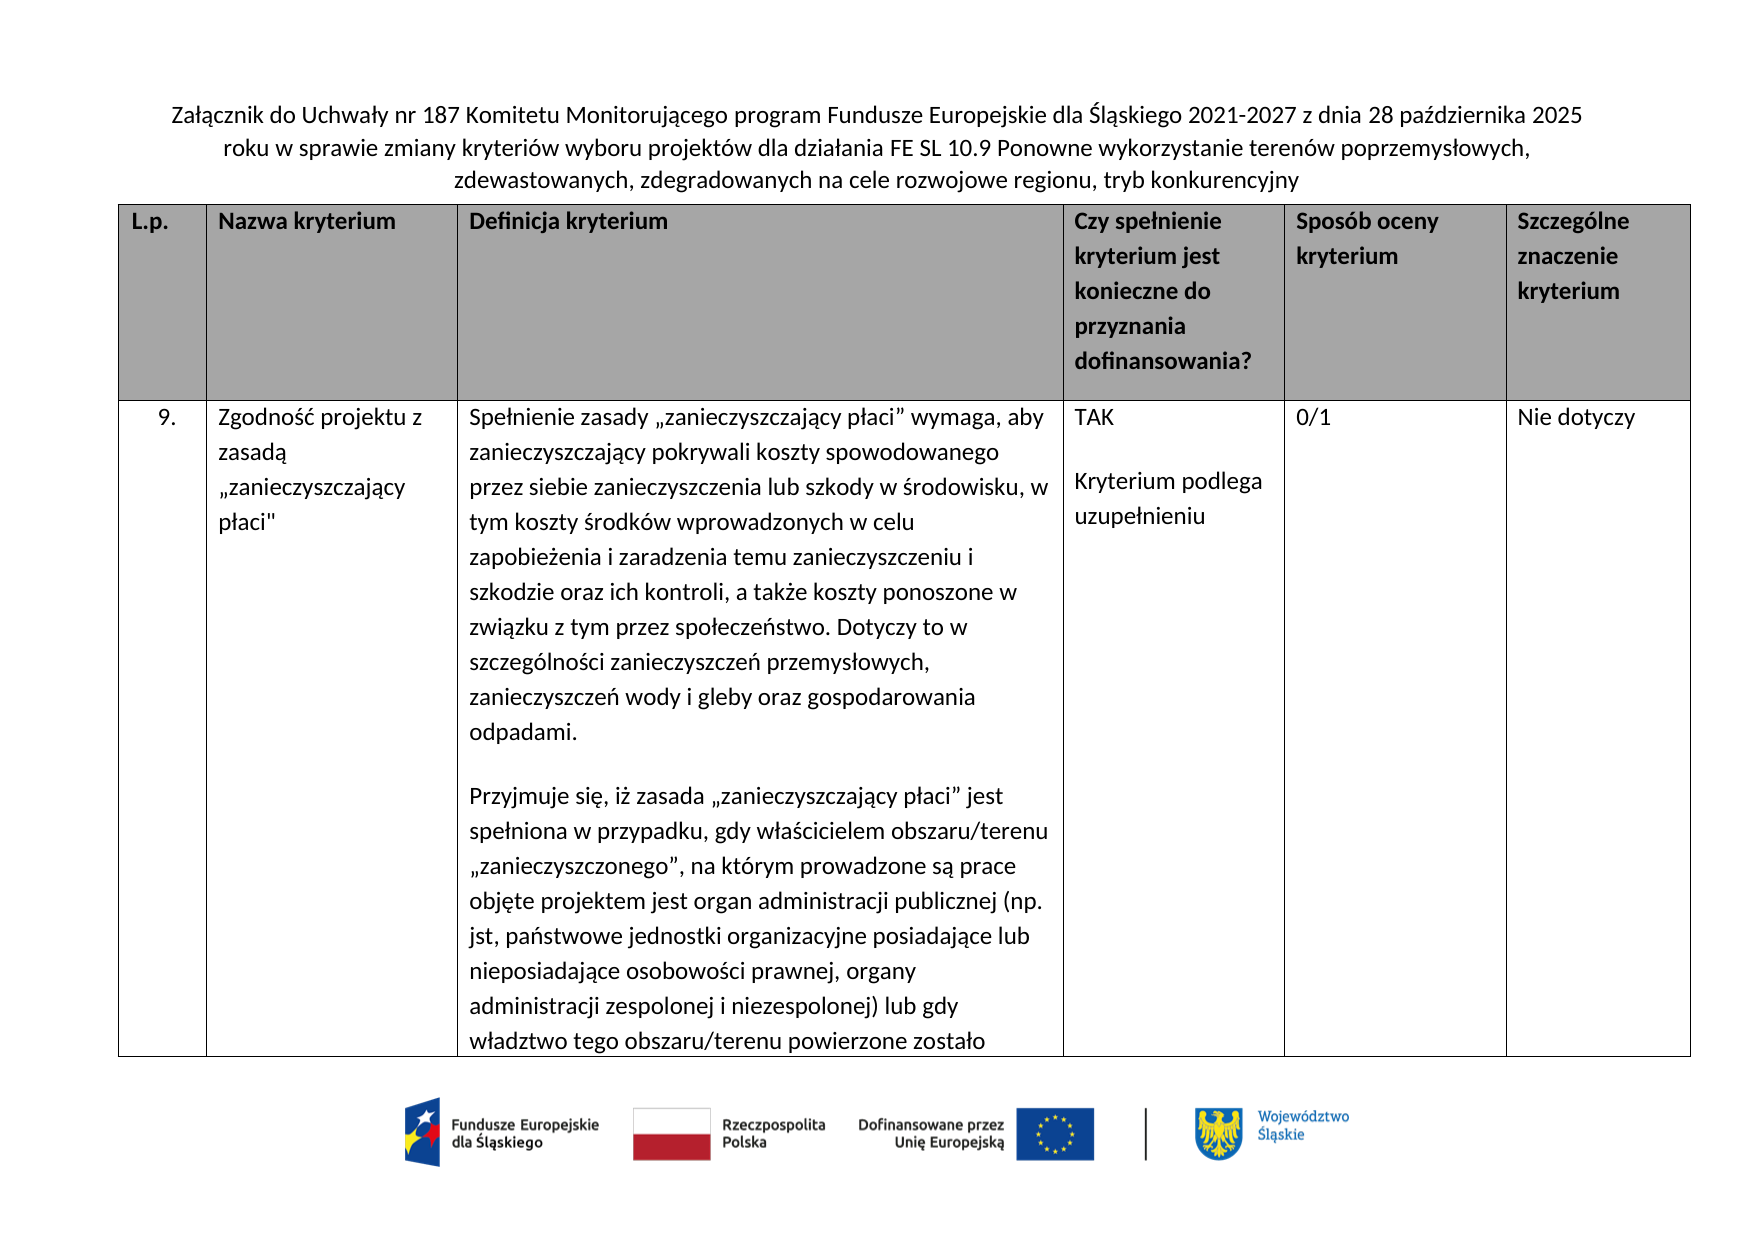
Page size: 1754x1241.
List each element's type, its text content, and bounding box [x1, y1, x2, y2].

table_header L.p. [119, 205, 206, 400]
table_header Nazwa kryterium [207, 205, 457, 400]
table_cell 0/1 [1285, 401, 1506, 1056]
picture [405, 1097, 1349, 1167]
table_header Sposób oceny kryterium [1285, 205, 1506, 400]
table_cell Nie dotyczy [1507, 401, 1690, 1056]
table_header Szczególne znaczenie kryterium [1507, 205, 1690, 400]
table_header Czy spełnienie kryterium jest konieczne do przyznania dofinansowania? [1064, 205, 1284, 400]
table_cell TAK Kryterium podlega uzupełnieniu [1064, 401, 1284, 1056]
table_cell Spełnienie zasady „zanieczyszczający płaci” wymaga, aby zanieczyszczający pokrywali koszty spowodowanego przez siebie zanieczyszczenia lub szkody w środowisku, w tym koszty środków wprowadzonych w celu zapobieżenia i zaradzenia temu zanieczyszczeniu i szkodzie oraz ich kontroli, a także koszty ponoszone w związku z tym przez społeczeństwo. Dotyczy to w szczególności zanieczyszczeń przemysłowych, zanieczyszczeń wody i gleby oraz gospodarowania odpadami. Przyjmuje się, iż zasada „zanieczyszczający płaci” jest spełniona w przypadku, gdy właścicielem obszaru/terenu „zanieczyszczonego”, na którym prowadzone są prace objęte projektem jest organ administracji publicznej (np. jst, państwowe jednostki organizacyjne posiadające lub nieposiadające osobowości prawnej, organy administracji zespolonej i niezespolonej) lub gdy władztwo tego obszaru/terenu powierzone zostało takiemu podmiotowi. W tym ujęciu organ administracji publicznej nie jest traktowany jako „zanieczyszczający”. Przesłanką takiego podejścia jest założenie, że ww. podmiot publiczny przejmując własność (lub władztwo) terenu „zanieczyszczonego” był świadomy konieczności przeprowadzenia działań niwelujących „zanieczyszczenie”, ponieważ: nie było możliwe ustalenie podmiotu, który spowodował „zanieczyszczenie”, nie było/jest możliwe pociągnięcie do odpowiedzialności podmiotu gospodarczego, od którego obszar/teren ten został przejęty np. z uwagi na jego upadłość lub niewypłacalność, a wobec niemożności wyegzekwowania od podmiotu zobowiązanego do usunięcia odpadów, powinien sam usunąć te odpady, podmiot gospodarczy nie został prawnie zobowiązany do podjęcia takich działań w okresie prowadzenia działalności lub po jej zaprzestaniu. Sposób weryfikacji [0/1]: Wnioskodawca jest organem administracji publicznej, który jest właścicielem obszaru/terenu objętego projektem lub posiada władztwo tego terenu - 1 (kryterium spełnione). Wnioskodawca niebędący organem administracji publicznej przedstawił dokumenty świadczące o wyczerpaniu wszelkich środków prawnych (odwołania, rekompensaty, wyroki sądowe) związanych z wystąpieniem o zadośćuczynienie szkody w środowisku lub likwidacji zanieczyszczenia (np. wystąpiono do zakładu górniczego lub SRK o naprawę szkody). Jeśli podjęte środki prawne nie doprowadziły do osiągniecia zamierzonego efektu uznaje się wówczas, że Wnioskodawca nie jest traktowany jako „zanieczyszczający” oraz, że wsparcie środkami FE SL jest możliwe i uzasadnione. [Wnioskodawca przestawił wymagane dokumenty – 1 (kryterium spełnione), 0 (brak spełnienia kryterium) – brak przedstawienia stosownych dokumentów] lub Wnioskodawca niebędący organem administracji publicznej przedstawił niezależną ekspertyzę potwierdzającą, że identyfikacja podmiotu „zanieczyszczającego” nie jest jednoznacznie możliwa (przeprowadzono postępowanie, w toku którego podjęto próbę ustaleń co do podmiotu zobowiązanej likwidacji zanieczyszczenia lub naprawy szkody w środowisku), a teren/obszar objęty projektem mimo to wymaga podjęcia działań naprawczych. Uznaje się wówczas, że Wnioskodawca nie jest traktowany jako „zanieczyszczający” oraz, że wsparcie środkami FE SL jest możliwe i uzasadnione. [Wnioskodawca przestawił wymagane dokumenty – 1 (kryterium spełnione), 0 (brak spełnienia kryterium) – brak przedstawienia stosownych dokumentów] lub W odniesieniu do gruntów leśnych i rolnych (ust. z dnia 3 lutego 1995 r. o ochronie gruntów rolnych i leśnych) – na podstawie dokumentów uzyskanych od właściwego miejscowo Starosty powiatowego: decyzji o zakończeniu rekultywacji lub zaświadczenia – stanowiącego, że grunty (obszar/teren) nie były objęte koniecznością przeprowadzenia rekultywacji. Uznaje się, że Wnioskodawca nie jest traktowany jako „zanieczyszczający” ponieważ zgodnie z prawem dla terenu/obszaru objętego projektem nie istniał obowiązek prawny likwidacji zanieczyszczenia (tu: przeprowadzenia działań rekultywacyjnych), a zatem nie istnieje też podmiot, który doprowadził do takiego zanieczyszczenia (lit. b) lub potwierdzono, że wszelkie zobowiązania „zanieczyszczającego” zostały spełnione (lit. a). W obu przypadkach wsparcie środkami FE SL jest możliwe i uzasadnione. [Wnioskodawca przestawił wymagane dokumenty – 1 (kryterium spełnione), 0 (brak spełnienia kryterium) – brak przedstawienia stosownych dokumentów). [458, 401, 1063, 1056]
table_cell [119, 401, 206, 1056]
table_cell Zgodność projektu z zasadą „zanieczyszczający płaci" [207, 401, 457, 1056]
table_header Definicja kryterium [458, 205, 1063, 400]
